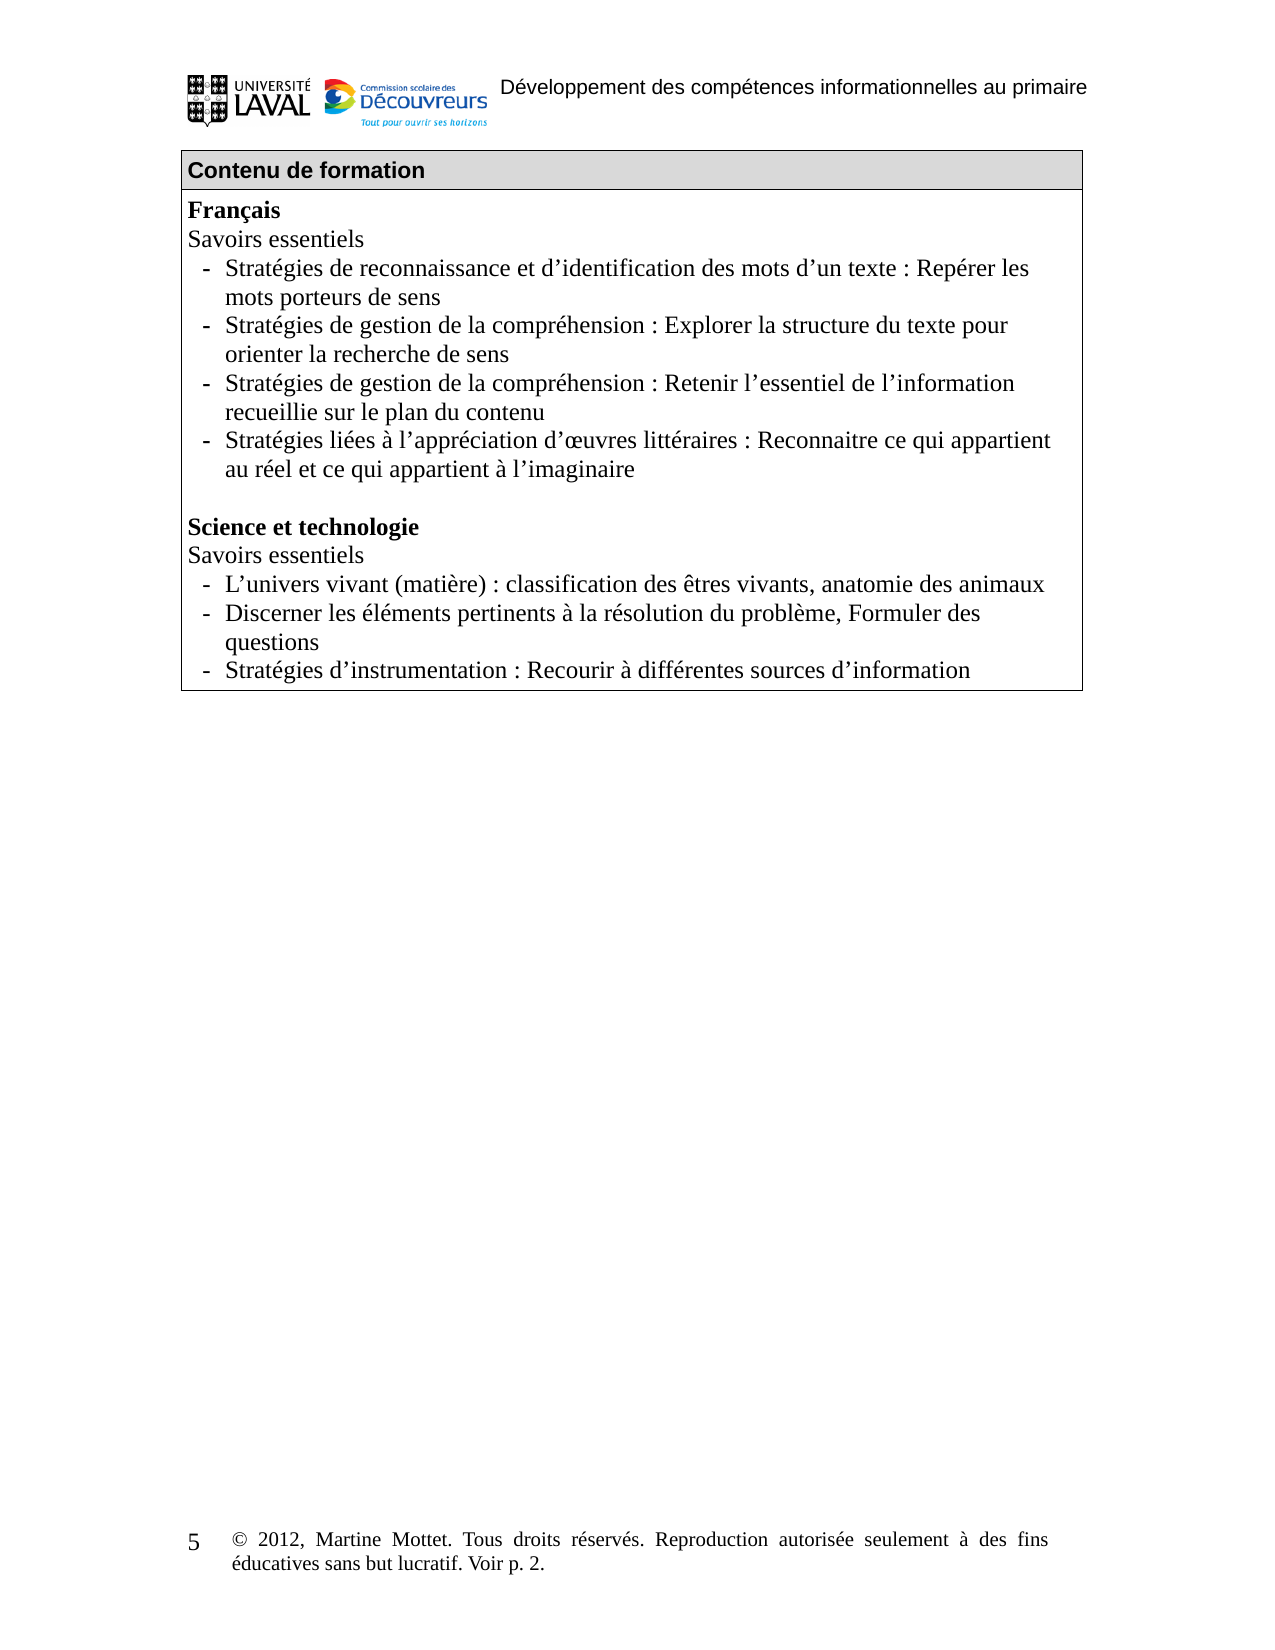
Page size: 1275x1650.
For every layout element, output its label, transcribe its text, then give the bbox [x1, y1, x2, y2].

picture [324, 79, 487, 127]
table_cell Français Savoirs essentiels Stratégies de reconnaissance et d’identification des mots d’un texte : Repérer les mots porteurs de sens Stratégies de gestion de la compréhension : Explorer la structure du texte pour orienter la recherche de sens Stratégies de gestion de la compréhension : Retenir l’essentiel de l’information recueillie sur le plan du contenu Stratégies liées à l’appréciation d’œuvres littéraires : Reconnaitre ce qui appartient au réel et ce qui appartient à l’imaginaire Science et technologie Savoirs essentiels L’univers vivant (matière) : classification des êtres vivants, anatomie des animaux Discerner les éléments pertinents à la résolution du problème, Formuler des questions Stratégies d’instrumentation : Recourir à différentes sources d’information [182, 190, 1082, 690]
picture [187, 75, 311, 127]
table_cell Contenu de formation [182, 151, 1082, 189]
